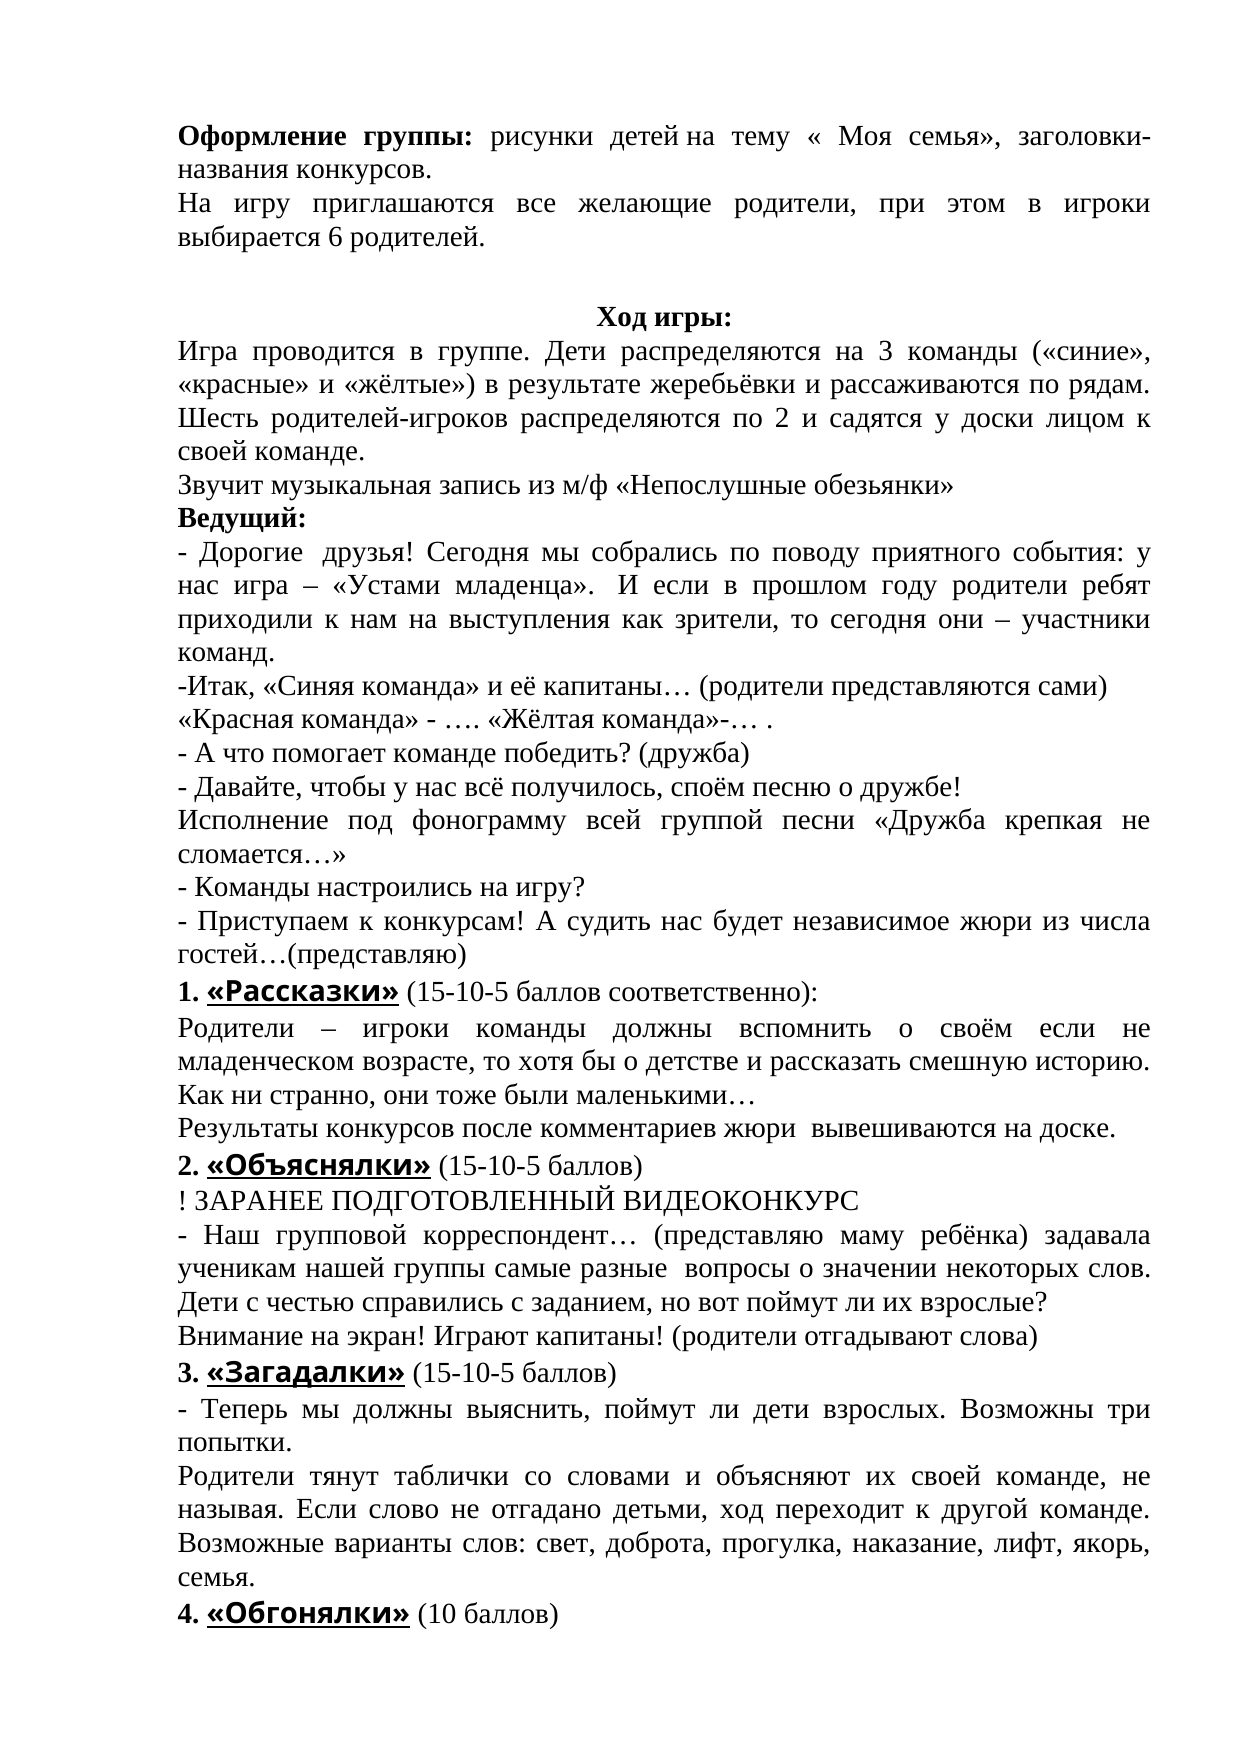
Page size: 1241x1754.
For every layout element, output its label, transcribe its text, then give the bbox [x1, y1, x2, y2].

text Оформление группы: рисунки детей на тему « Моя семья», заголовки-названия конкурсов. [177, 118, 1152, 185]
text Родители тянут таблички со словами и объясняют их своей команде, не называя. Если слово не отгадано детьми, ход переходит к другой команде. Возможные варианты слов: свет, доброта, прогулка, наказание, лифт, якорь, семья. [177, 1458, 1152, 1592]
text Звучит музыкальная запись из м/ф «Непослушные обезьянки» [177, 467, 1152, 500]
text - Давайте, чтобы у нас всё получилось, споём песню о дружбе! [177, 769, 1152, 802]
text Ведущий: [177, 500, 1152, 534]
text 2. «Объяснялки» (15-10-5 баллов) [177, 1144, 1152, 1183]
text 3. «Загадалки» (15-10-5 баллов) [177, 1351, 1152, 1391]
text - Приступаем к конкурсам! А судить нас будет независимое жюри из числа гостей…(представляю) [177, 903, 1152, 970]
text Внимание на экран! Играют капитаны! (родители отгадывают слова) [177, 1318, 1152, 1351]
text «Красная команда» - …. «Жёлтая команда»-… . [177, 702, 1152, 735]
text Исполнение под фонограмму всей группой песни «Дружба крепкая не сломается…» [177, 802, 1152, 869]
text Результаты конкурсов после комментариев жюри вывешиваются на доске. [177, 1110, 1152, 1144]
text - Теперь мы должны выяснить, поймут ли дети взрослых. Возможны три попытки. [177, 1391, 1152, 1458]
text - Команды настроились на игру? [177, 869, 1152, 903]
text - Дорогие друзья! Сегодня мы собрались по поводу приятного события: у нас игра – «Устами младенца». И если в прошлом году родители ребят приходили к нам на выступления как зрители, то сегодня они – участники команд. [177, 534, 1152, 668]
text ! ЗАРАНЕЕ ПОДГОТОВЛЕННЫЙ ВИДЕОКОНКУРС [177, 1183, 1152, 1217]
text - А что помогает команде победить? (дружба) [177, 735, 1152, 769]
text -Итак, «Синяя команда» и её капитаны… (родители представляются сами) [177, 668, 1152, 702]
text 1. «Рассказки» (15-10-5 баллов соответственно): [177, 970, 1152, 1010]
text Ход игры: [177, 286, 1152, 333]
text Родители – игроки команды должны вспомнить о своём если не младенческом возрасте, то хотя бы о детстве и рассказать смешную историю. Как ни странно, они тоже были маленькими… [177, 1010, 1152, 1110]
text Игра проводится в группе. Дети распределяются на 3 команды («синие», «красные» и «жёлтые») в результате жеребьёвки и рассаживаются по рядам. Шесть родителей-игроков распределяются по 2 и садятся у доски лицом к своей команде. [177, 333, 1152, 467]
text - Наш групповой корреспондент… (представляю маму ребёнка) задавала ученикам нашей группы самые разные вопросы о значении некоторых слов. Дети с честью справились с заданием, но вот поймут ли их взрослые? [177, 1217, 1152, 1318]
text На игру приглашаются все желающие родители, при этом в игроки выбирается 6 родителей. [177, 185, 1152, 252]
text 4. «Обгонялки» (10 баллов) [177, 1592, 1152, 1632]
